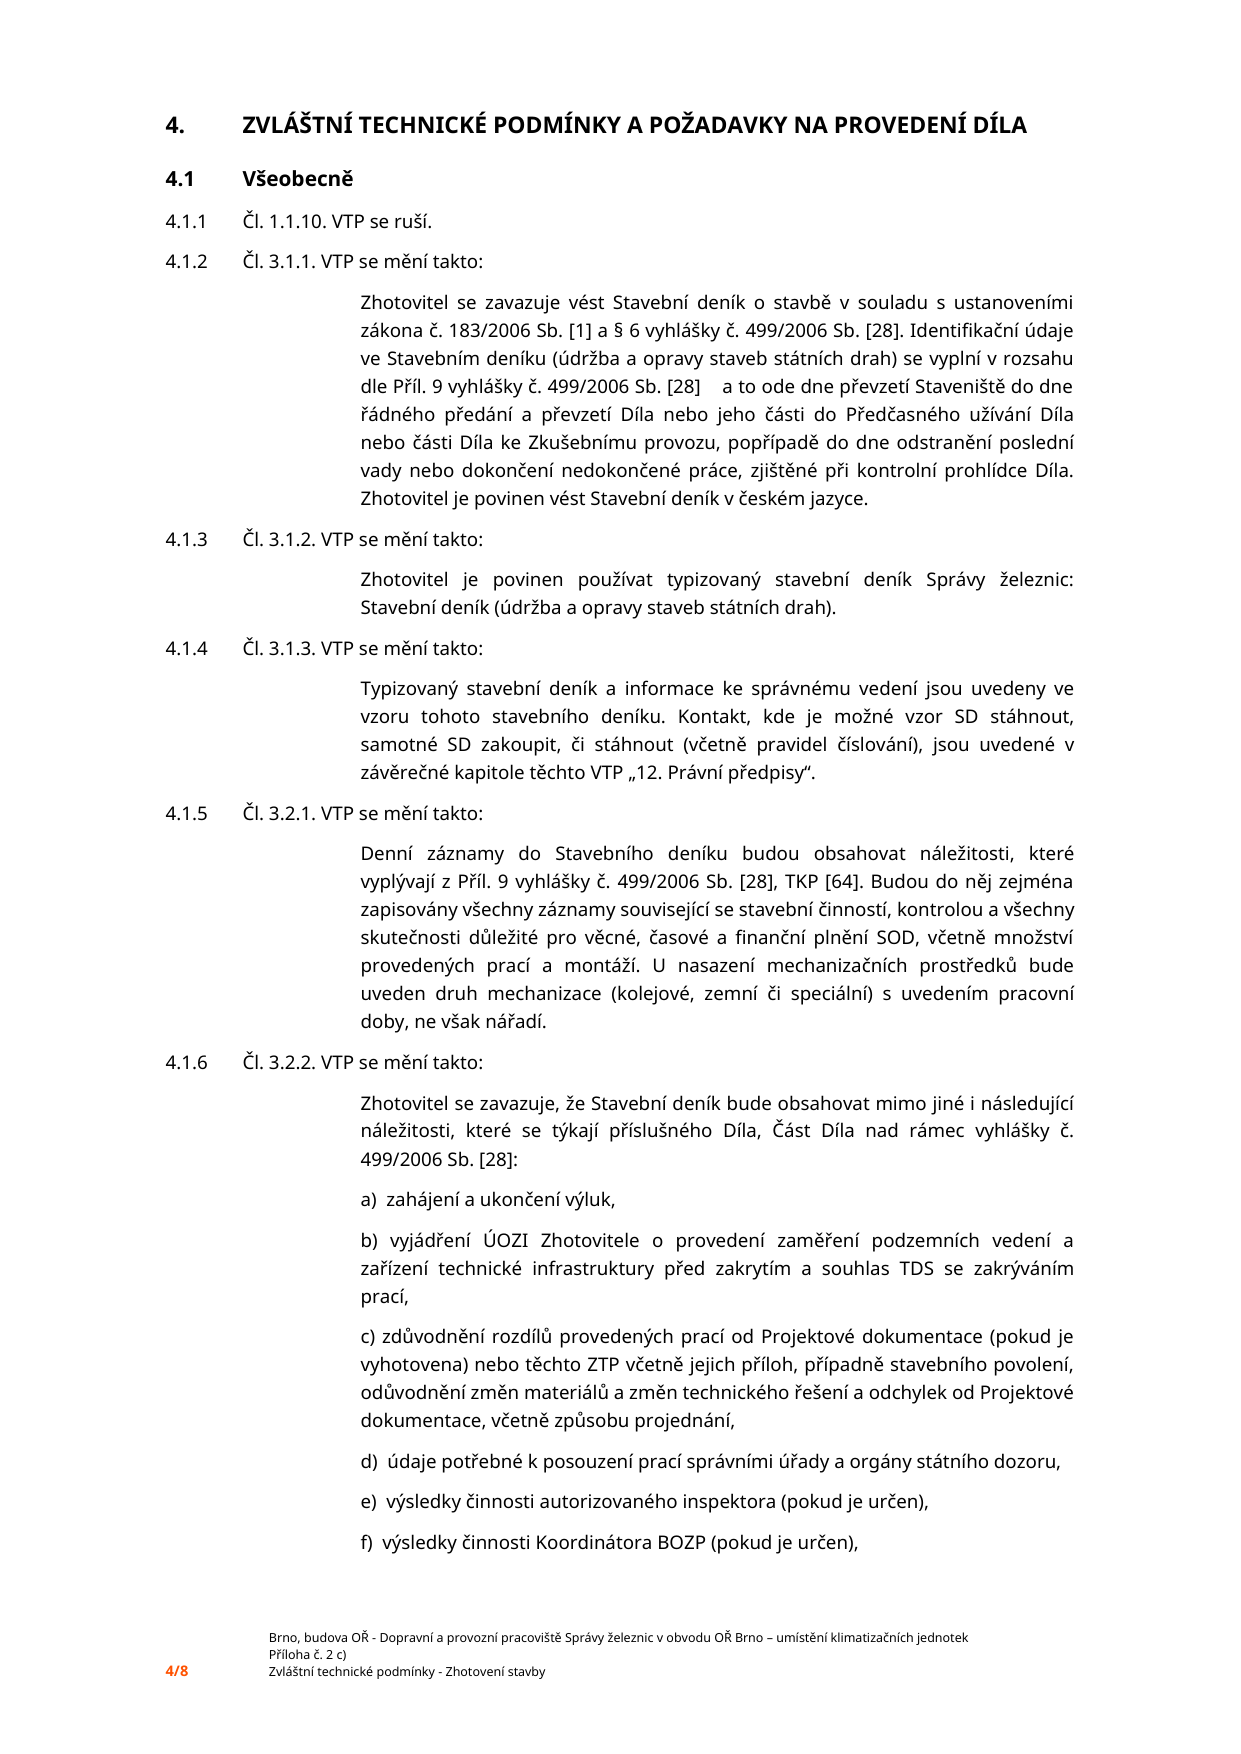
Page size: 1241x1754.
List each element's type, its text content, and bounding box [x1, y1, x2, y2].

text Všeobecně [165, 164, 1075, 193]
text Čl. 3.2.1. VTP se mění takto: [165, 800, 1075, 826]
text Čl. 3.1.2. VTP se mění takto: [165, 526, 1075, 551]
list a) zahájení a ukončení výluk, [360, 1186, 1075, 1212]
list Zhotovitel se zavazuje, že Stavební deník bude obsahovat mimo jiné i následující náležitosti, které se týkají příslušného Díla, Část Díla nad rámec vyhlášky č. 499/2006 Sb. [28]: [360, 1090, 1075, 1171]
list b) vyjádření ÚOZI Zhotovitele o provedení zaměření podzemních vedení a zařízení technické infrastruktury před zakrytím a souhlas TDS se zakrýváním prací, [360, 1227, 1075, 1308]
text Čl. 3.1.1. VTP se mění takto: [165, 249, 1075, 274]
list e) výsledky činnosti autorizovaného inspektora (pokud je určen), [360, 1488, 1075, 1514]
list c) zdůvodnění rozdílů provedených prací od Projektové dokumentace (pokud je vyhotovena) nebo těchto ZTP včetně jejich příloh, případně stavebního povolení, odůvodnění změn materiálů a změn technického řešení a odchylek od Projektové dokumentace, včetně způsobu projednání, [360, 1323, 1075, 1433]
list f) výsledky činnosti Koordinátora BOZP (pokud je určen), [360, 1529, 1075, 1554]
list Zhotovitel je povinen používat typizovaný stavební deník Správy železnic: Stavební deník (údržba a opravy staveb státních drah). [360, 566, 1075, 620]
list Zhotovitel se zavazuje vést Stavební deník o stavbě v souladu s ustanoveními zákona č. 183/2006 Sb. [1] a § 6 vyhlášky č. 499/2006 Sb. [28]. Identifikační údaje ve Stavebním deníku (údržba a opravy staveb státních drah) se vyplní v rozsahu dle Příl. 9 vyhlášky č. 499/2006 Sb. [28] a to ode dne převzetí Staveniště do dne řádného předání a převzetí Díla nebo jeho části do Předčasného užívání Díla nebo části Díla ke Zkušebnímu provozu, popřípadě do dne odstranění poslední vady nebo dokončení nedokončené práce, zjištěné při kontrolní prohlídce Díla. Zhotovitel je povinen vést Stavební deník v českém jazyce. [360, 289, 1075, 511]
text ZVLÁŠTNÍ TECHNICKÉ PODMÍNKY A POŽADAVKY NA PROVEDENÍ DÍLA [165, 109, 1075, 141]
text Čl. 3.1.3. VTP se mění takto: [165, 635, 1075, 661]
list d) údaje potřebné k posouzení prací správními úřady a orgány státního dozoru, [360, 1448, 1075, 1473]
text Čl. 1.1.10. VTP se ruší. [165, 208, 1075, 234]
list Typizovaný stavební deník a informace ke správnému vedení jsou uvedeny ve vzoru tohoto stavebního deníku. Kontakt, kde je možné vzor SD stáhnout, samotné SD zakoupit, či stáhnout (včetně pravidel číslování), jsou uvedené v závěrečné kapitole těchto VTP „12. Právní předpisy“. [360, 676, 1075, 785]
text Čl. 3.2.2. VTP se mění takto: [165, 1049, 1075, 1075]
list Denní záznamy do Stavebního deníku budou obsahovat náležitosti, které vyplývají z Příl. 9 vyhlášky č. 499/2006 Sb. [28], TKP [64]. Budou do něj zejména zapisovány všechny záznamy související se stavební činností, kontrolou a všechny skutečnosti důležité pro věcné, časové a finanční plnění SOD, včetně množství provedených prací a montáží. U nasazení mechanizačních prostředků bude uveden druh mechanizace (kolejové, zemní či speciální) s uvedením pracovní doby, ne však nářadí. [360, 841, 1075, 1034]
